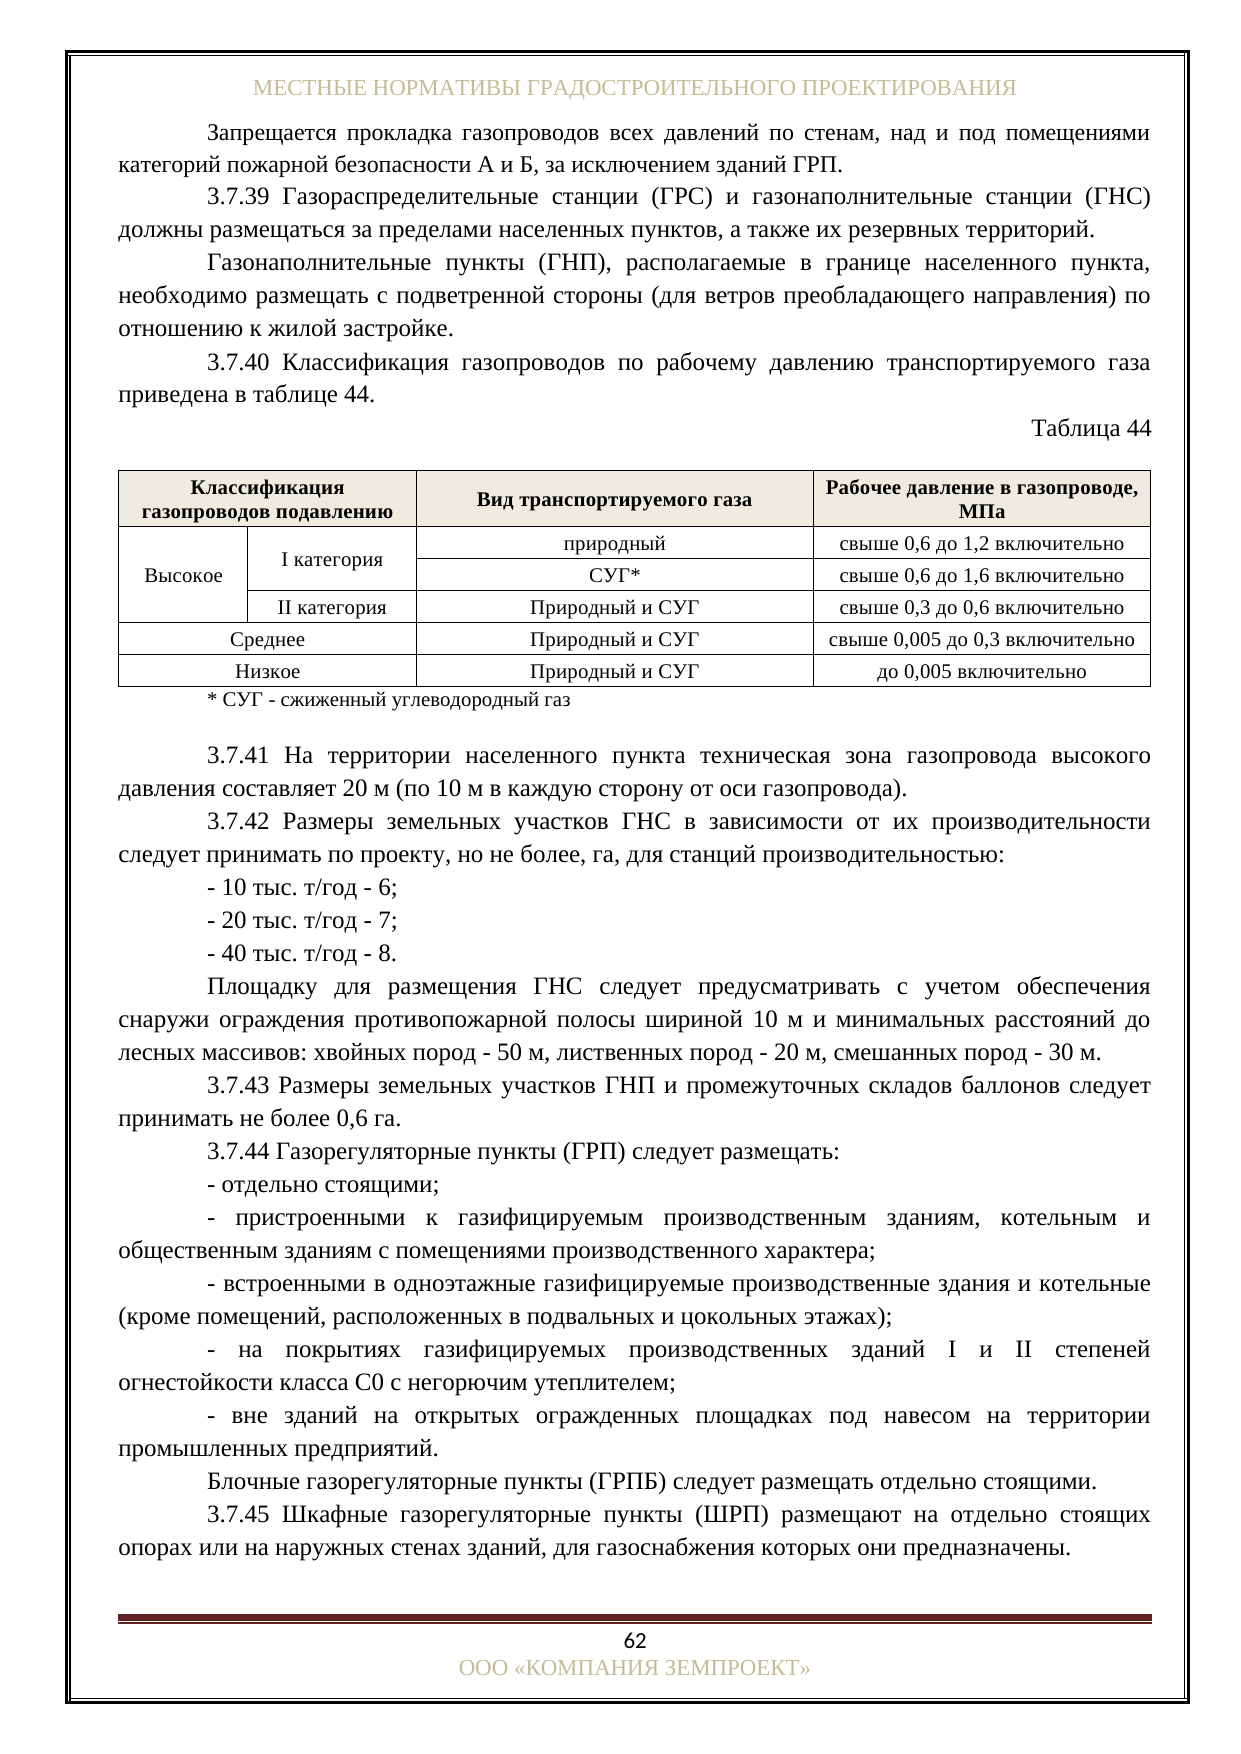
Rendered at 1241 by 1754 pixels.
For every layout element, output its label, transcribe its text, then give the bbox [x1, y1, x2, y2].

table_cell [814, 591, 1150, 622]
text 3.7.41 На территории населенного пункта техническая зона газопровода высокого давления составляет (по в каждую сторону от оси газопровода). [118, 740, 1152, 802]
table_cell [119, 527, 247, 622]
text - на покрытиях газифицируемых производственных зданий I и II степеней огнестойкости класса С0 с негорючим утеплителем; [118, 1334, 1152, 1396]
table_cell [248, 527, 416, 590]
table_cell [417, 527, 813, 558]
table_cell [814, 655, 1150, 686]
text 3.7.45 Шкафные газорегуляторные пункты (ШРП) размещают на отдельно стоящих опорах или на наружных стенах зданий, для газоснабжения которых они предназначены. [118, 1499, 1152, 1561]
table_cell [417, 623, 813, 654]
text Площадку для размещения ГНС следует предусматривать с учетом обеспечения снаружи ограждения противопожарной полосы шириной и минимальных расстояний до лесных массивов: хвойных пород - , лиственных пород - , смешанных пород - . [118, 971, 1152, 1066]
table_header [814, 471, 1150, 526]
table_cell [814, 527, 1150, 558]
text - вне зданий на открытых огражденных площадках под навесом на территории промышленных предприятий. [118, 1400, 1152, 1462]
text 3.7.39 Газораспределительные станции (ГРС) и газонаполнительные станции (ГНС) должны размещаться за пределами населенных пунктов, а также их резервных территорий. [118, 181, 1152, 243]
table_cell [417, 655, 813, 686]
text 3.7.43 Размеры земельных участков ГНП и промежуточных складов баллонов следует принимать не более . [118, 1070, 1152, 1132]
text 3.7.40 Классификация газопроводов по рабочему давлению транспортируемого газа приведена в таблице 44. [118, 347, 1152, 408]
text - встроенными в одноэтажные газифицируемые производственные здания и котельные (кроме помещений, расположенных в подвальных и цокольных этажах); [118, 1268, 1152, 1330]
text - отдельно стоящими; [118, 1169, 1152, 1198]
text - 40 тыс. т/год - 8. [118, 938, 1152, 967]
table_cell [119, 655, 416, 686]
text - пристроенными к газифицируемым производственным зданиям, котельным и общественным зданиям с помещениями производственного характера; [118, 1202, 1152, 1264]
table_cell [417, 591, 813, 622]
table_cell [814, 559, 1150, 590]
text Запрещается прокладка газопроводов всех давлений по стенам, над и под помещениями категорий пожарной безопасности А и Б, за исключением зданий ГРП. [118, 118, 1152, 177]
text Газонаполнительные пункты (ГНП), располагаемые в границе населенного пункта, необходимо размещать с подветренной стороны (для ветров преобладающего направления) по отношению к жилой застройке. [118, 247, 1152, 342]
text Таблица 44 [118, 413, 1152, 441]
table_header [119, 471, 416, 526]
text * СУГ - сжиженный углеводородный газ [118, 687, 1152, 711]
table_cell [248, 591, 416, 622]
text 3.7.44 Газорегуляторные пункты (ГРП) следует размещать: [118, 1136, 1152, 1165]
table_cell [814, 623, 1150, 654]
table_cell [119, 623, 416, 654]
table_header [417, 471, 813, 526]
text Блочные газорегуляторные пункты (ГРПБ) следует размещать отдельно стоящими. [118, 1466, 1152, 1495]
text 3.7.42 Размеры земельных участков ГНС в зависимости от их производительности следует принимать по проекту, но не более, га, для станций производительностью: [118, 806, 1152, 868]
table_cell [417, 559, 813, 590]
text - 20 тыс. т/год - 7; [118, 905, 1152, 934]
text - 10 тыс. т/год - 6; [118, 872, 1152, 901]
